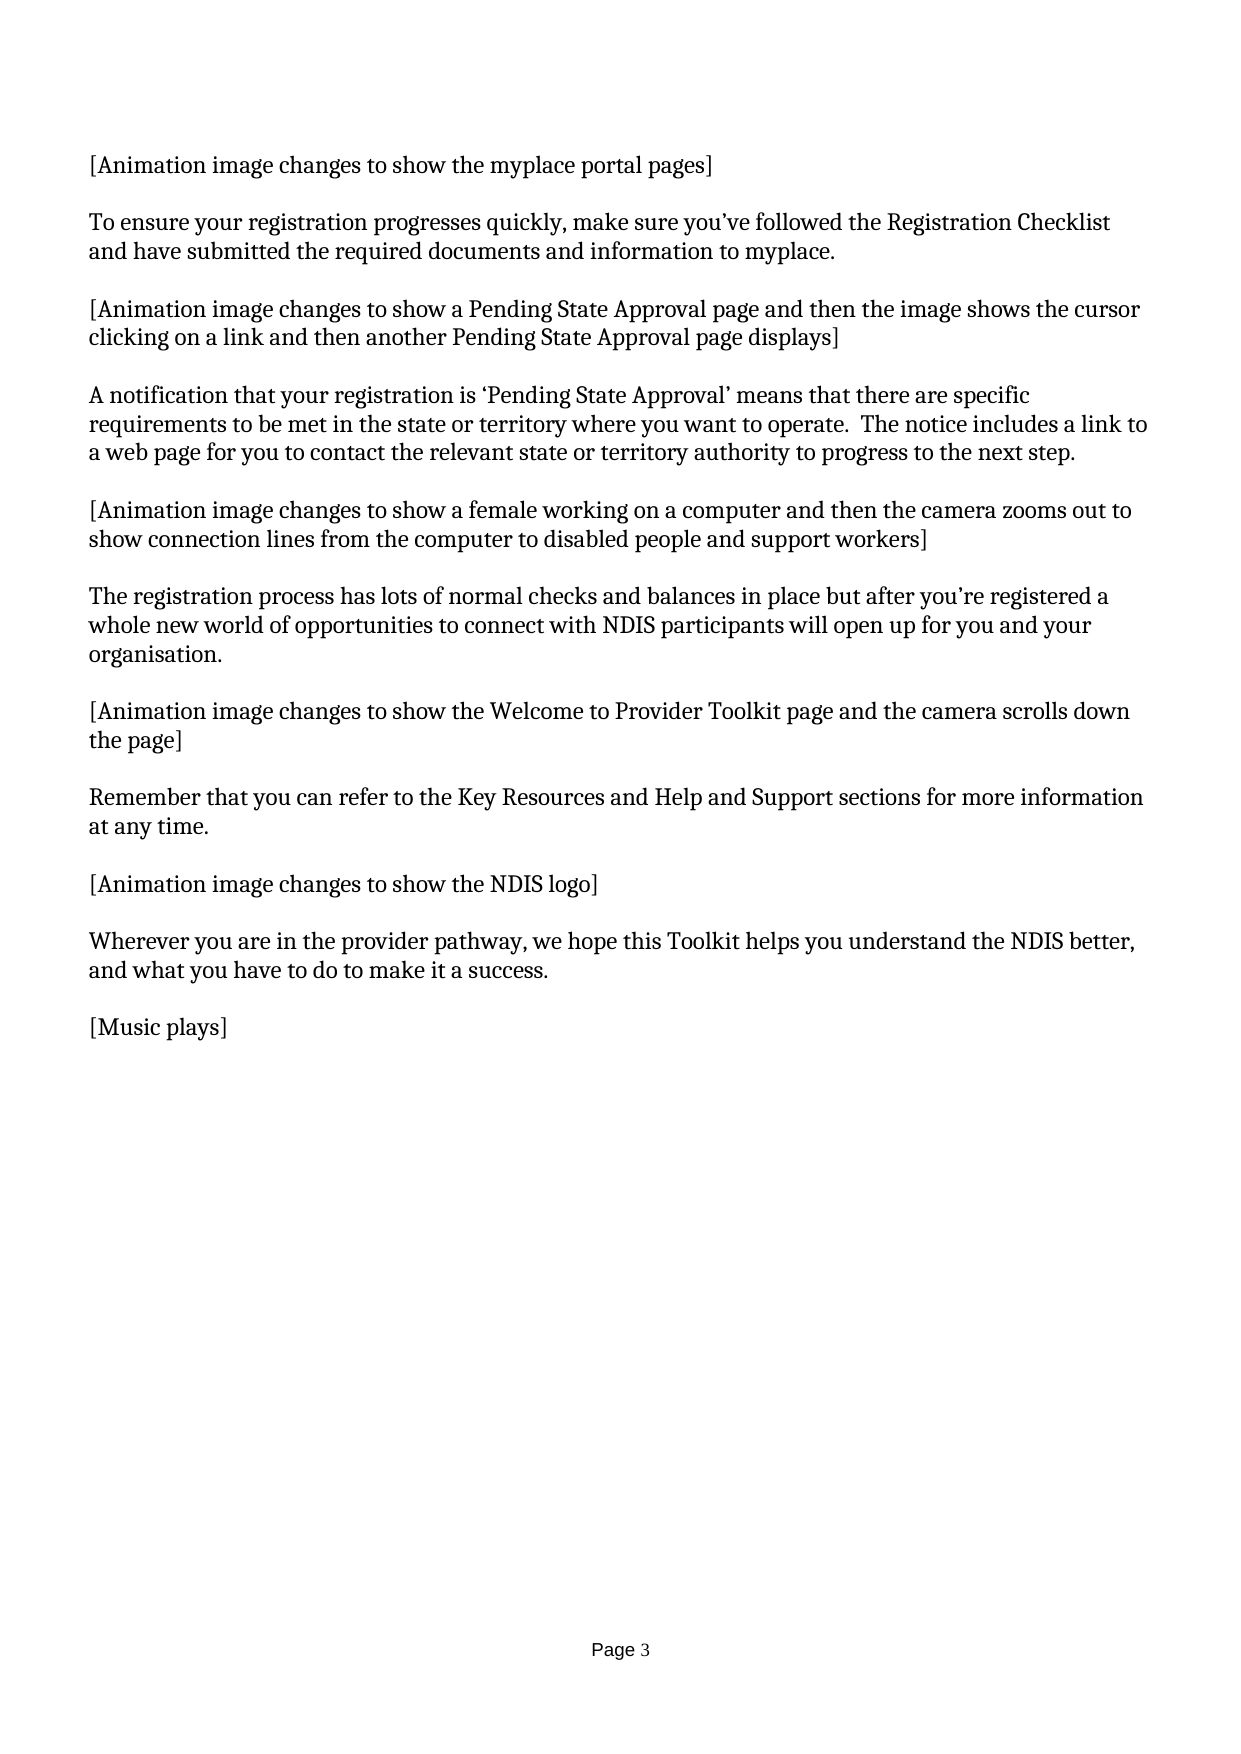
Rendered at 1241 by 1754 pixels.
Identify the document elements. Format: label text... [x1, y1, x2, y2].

text [Animation image changes to show a female working on a computer and then the camera zooms out to show connection lines from the computer to disabled people and support workers] [89, 496, 1152, 553]
text [Animation image changes to show a Pending State Approval page and then the image shows the cursor clicking on a link and then another Pending State Approval page displays] [89, 294, 1152, 352]
text [Music plays] [89, 1013, 1152, 1042]
text Remember that you can refer to the Key Resources and Help and Support sections for more information at any time. [89, 783, 1152, 841]
text A notification that your registration is ‘Pending State Approval’ means that there are specific requirements to be met in the state or territory where you want to operate. The notice includes a link to a web page for you to contact the relevant state or territory authority to progress to the next step. [89, 381, 1152, 467]
text [Animation image changes to show the Welcome to Provider Toolkit page and the camera scrolls down the page] [89, 697, 1152, 754]
text To ensure your registration progresses quickly, make sure you’ve followed the Registration Checklist and have submitted the required documents and information to myplace. [89, 208, 1152, 266]
text Wherever you are in the provider pathway, we hope this Toolkit helps you understand the NDIS better, and what you have to do to make it a success. [89, 927, 1152, 984]
text [Animation image changes to show the NDIS logo] [89, 869, 1152, 898]
text [Animation image changes to show the myplace portal pages] [89, 151, 1152, 179]
text The registration process has lots of normal checks and balances in place but after you’re registered a whole new world of opportunities to connect with NDIS participants will open up for you and your organisation. [89, 582, 1152, 668]
